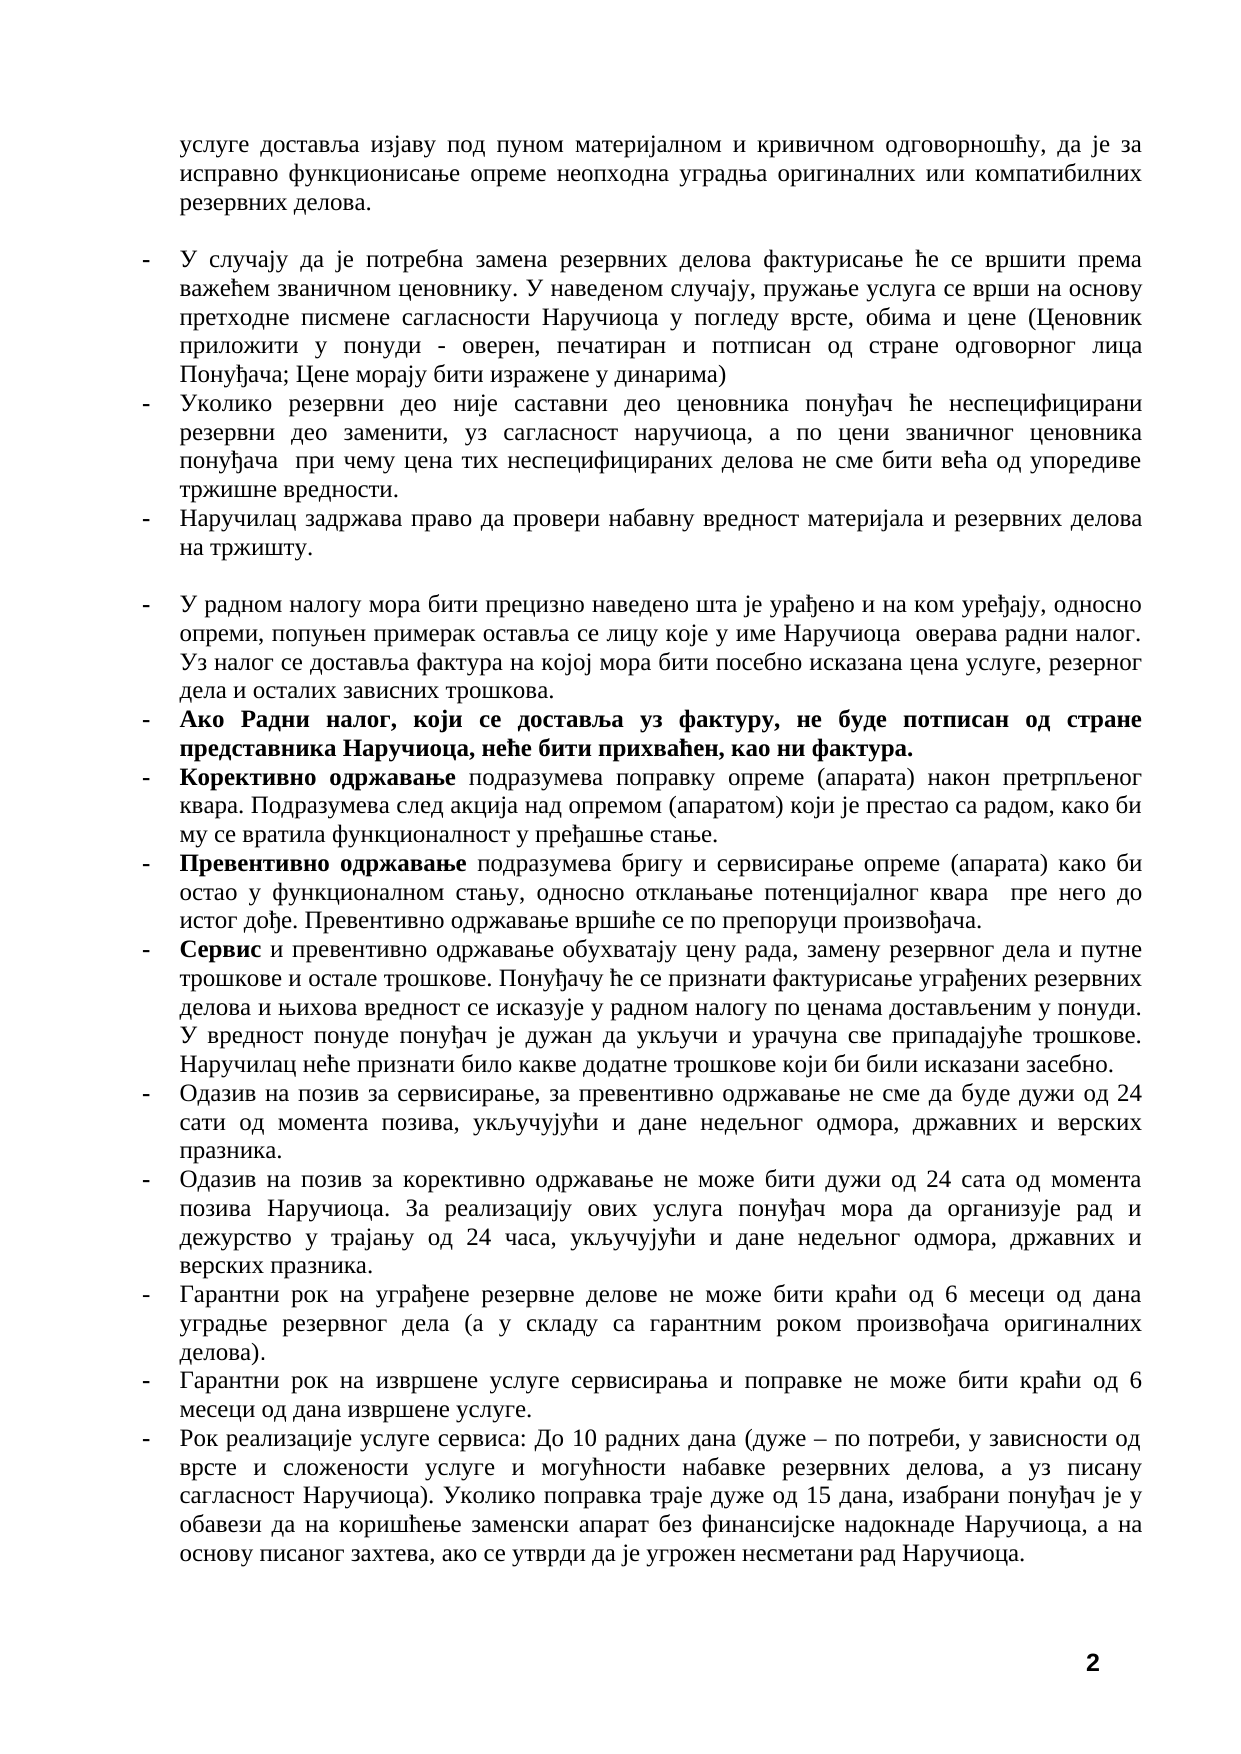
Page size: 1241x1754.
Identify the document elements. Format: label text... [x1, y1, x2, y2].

list Уколико резервни део није саставни део ценовника понуђач ће неспецифицирани резервни део заменити, уз сагласност наручиоца, а по цени званичног ценовника понуђача при чему цена тих неспецифицираних делова не сме бити већа од упоредиве тржишне вредности. [142, 388, 1143, 503]
list Превентивно одржавање подразумева бригу и сервисирање опреме (апарата) како би остао у функционалном стању, односно отклањање потенцијалног квара пре него до истог дође. Превентивно одржавање вршиће се по препоруци произвођача. [142, 848, 1143, 934]
list Гарантни рок на уграђене резервне делове не може бити краћи од 6 месеци од дана уградње резервног дела (a у складу са гарантним роком произвођача оригиналних делова). [142, 1279, 1143, 1366]
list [142, 129, 1143, 215]
list Гарантни рок на извршене услуге сервисирања и поправке не може бити краћи од 6 месеци од дана извршене услуге. [142, 1366, 1143, 1423]
list Одазив на позив за сервисирање, за превентивно одржавање не сме да буде дужи од 24 сати од момента позива, укључујући и дане недељног одмора, државних и верских празника. [142, 1078, 1143, 1164]
list Корективно одржавање подразумева поправку опреме (апарата) након претрпљеног квара. Подразумева след акција над опремом (апаратом) који је престао са радом, како би му се вратила функционалност у пређашње стање. [142, 762, 1143, 848]
list Наручилац задржава право да провери набавну вредност материјала и резервних делова на тржишту. [142, 503, 1143, 560]
list Рок реализације услуге сервиса: До 10 радних дана (дуже – по потреби, у зависности од врсте и сложености услуге и могућности набавке резервних делова, а уз писану сагласност Наручиоца). Уколико поправка траје дуже од 15 дана, изабрани понуђач је у обавези да на коришћење заменски апарат без финансијске надокнаде Наручиоца, а на основу писаног захтева, ако се утврди да је угрожен несметани рад Наручиоца. [142, 1423, 1143, 1567]
list У случају да је потребна замена резервних делова фактурисање ће се вршити према важећем званичном ценовнику. У наведеном случају, пружање услуга се врши на основу претходне писмене сагласности Наручиоца у погледу врсте, обима и цене (Ценовник приложити у понуди - оверен, печатиран и потписан од стране одговорног лица Понуђача; Цене морају бити изражене у динарима) [142, 244, 1143, 388]
list У радном налогу мора бити прецизно наведено шта је урађено и на ком уређају, односно опреми, попуњен примерак оставља се лицу које у име Наручиоца оверава радни налог. Уз налог се доставља фактура на којој мора бити посебно исказана цена услуге, резерног дела и осталих зависних трошкова. [142, 589, 1143, 704]
list Сервис и превентивно одржавање обухватају цену рада, замену резервног дела и путне трошкове и остале трошкове. Понуђачу ће се признати фактурисање уграђених резервних делова и њихова вредност се исказује у радном налогу по ценама достављеним у понуди. У вредност понуде понуђач је дужан да укључи и урачуна све припадајуће трошкове. Наручилац неће признати било какве додатне трошкове који би били исказани засебно. [142, 934, 1143, 1078]
list Ако Радни налог, који се доставља уз фактуру, не буде потписан од стране представника Наручиоца, неће бити прихваћен, као ни фактура. [142, 704, 1143, 762]
list Одазив на позив за корективно одржавање не може бити дужи од 24 сата од момента позива Наручиоца. За реализацију ових услуга понуђач мора да организује рад и дежурство у трајању од 24 часа, укључујући и дане недељног одмора, државних и верских празника. [142, 1164, 1143, 1279]
